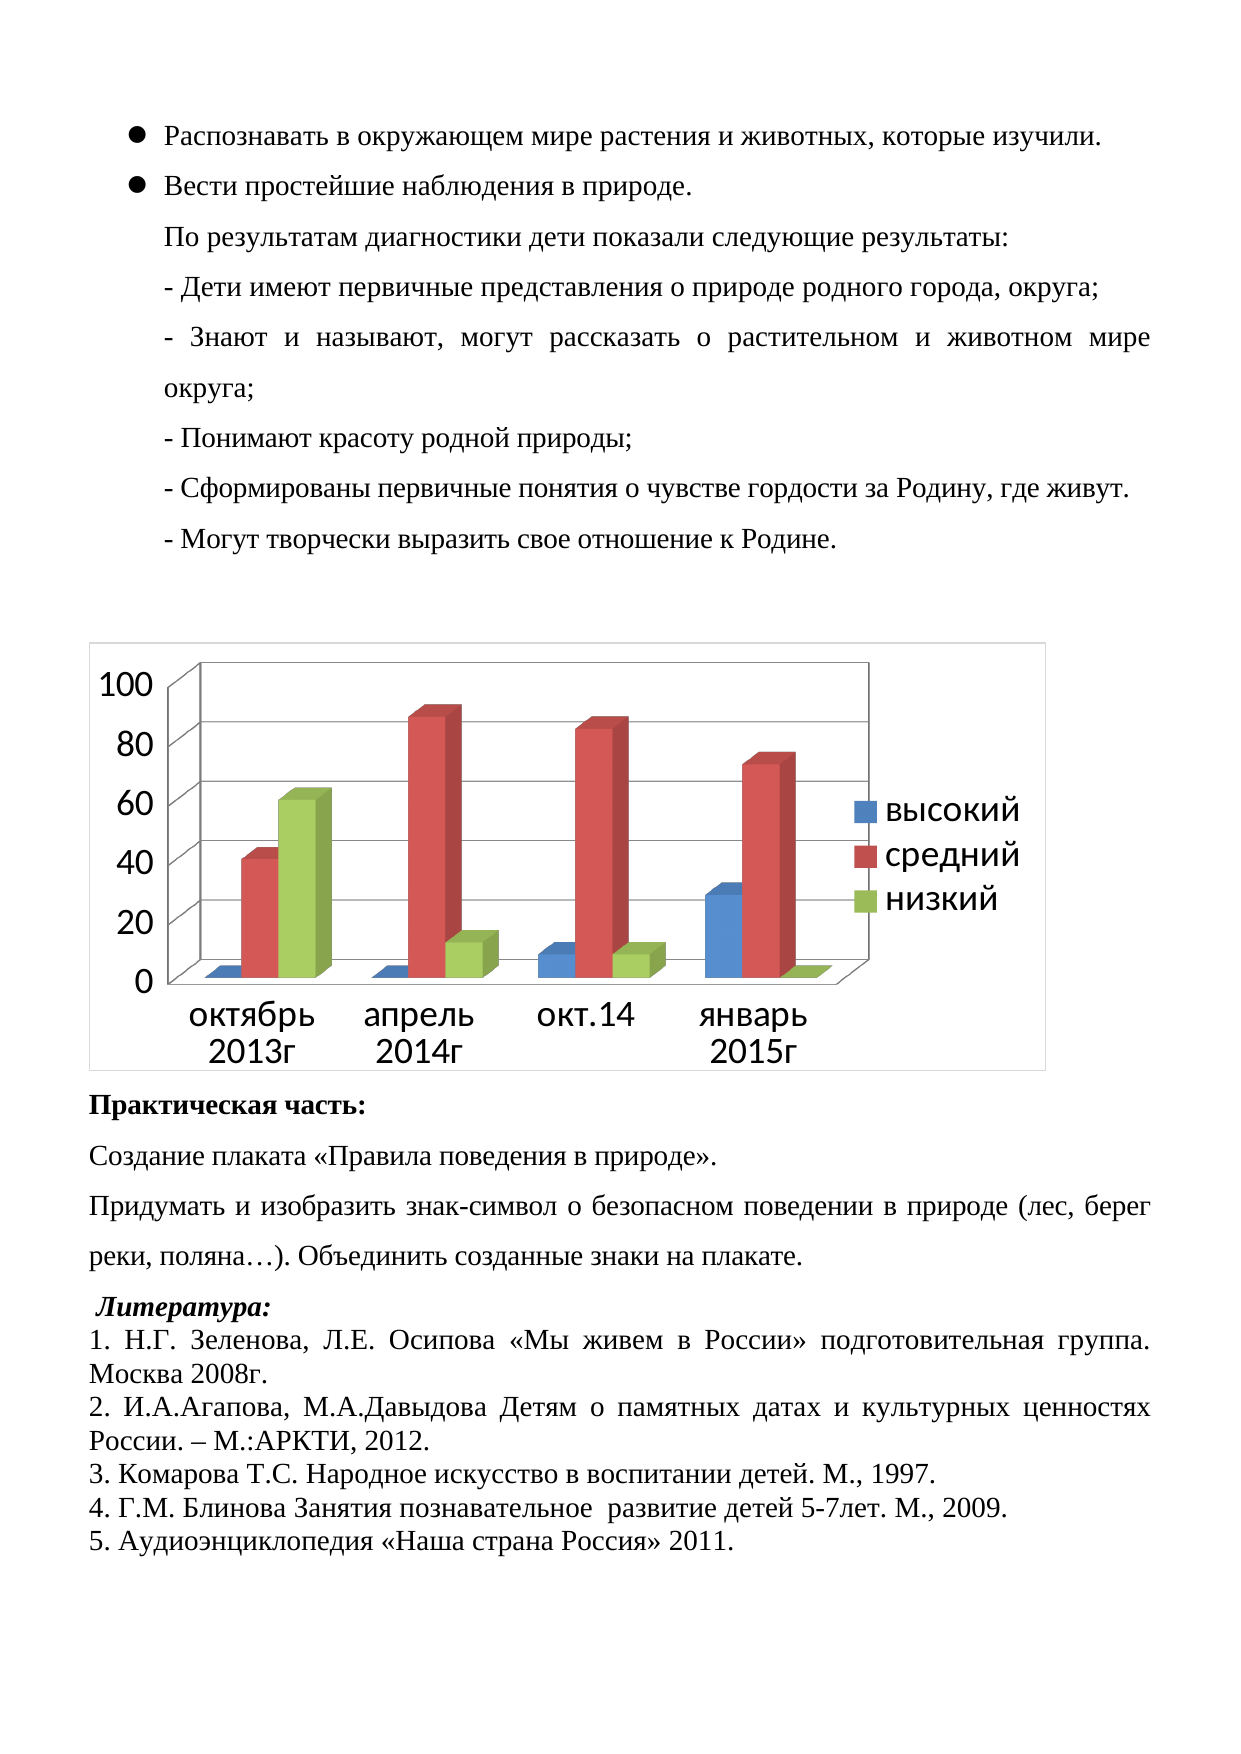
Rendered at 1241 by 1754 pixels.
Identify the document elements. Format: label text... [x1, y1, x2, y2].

list Распознавать в окружающем мире растения и животных, которые изучили. [126, 118, 1152, 152]
text 3. Комарова Т.С. Народное искусство в воспитании детей. М., 1997. [89, 1456, 1152, 1490]
text Практическая часть: [89, 1087, 1152, 1121]
list - Знают и называют, могут рассказать о растительном и животном мире округа; [164, 319, 1152, 403]
text Создание плаката «Правила поведения в природе». [89, 1138, 1152, 1171]
list - Могут творчески выразить свое отношение к Родине. [164, 521, 1152, 554]
text 2. И.А.Агапова, М.А.Давыдова Детям о памятных датах и культурных ценностях России. – М.:АРКТИ, 2012. [89, 1389, 1152, 1456]
text 4. Г.М. Блинова Занятия познавательное развитие детей 5-7лет. М., 2009. [89, 1490, 1152, 1523]
list По результатам диагностики дети показали следующие результаты: [164, 219, 1152, 252]
text 5. Аудиоэнциклопедия «Наша страна Россия» 2011. [89, 1523, 1152, 1557]
list - Дети имеют первичные представления о природе родного города, округа; [164, 269, 1152, 303]
text Литература: [89, 1289, 1152, 1322]
list - Понимают красоту родной природы; [164, 420, 1152, 454]
list Вести простейшие наблюдения в природе. [126, 168, 1152, 202]
text Придумать и изобразить знак-символ о безопасном поведении в природе (лес, берег реки, поляна…). Объединить созданные знаки на плакате. [89, 1188, 1152, 1272]
text 1. Н.Г. Зеленова, Л.Е. Осипова «Мы живем в России» подготовительная группа. Москва 2008г. [89, 1322, 1152, 1389]
list - Сформированы первичные понятия о чувстве гордости за Родину, где живут. [164, 471, 1152, 504]
